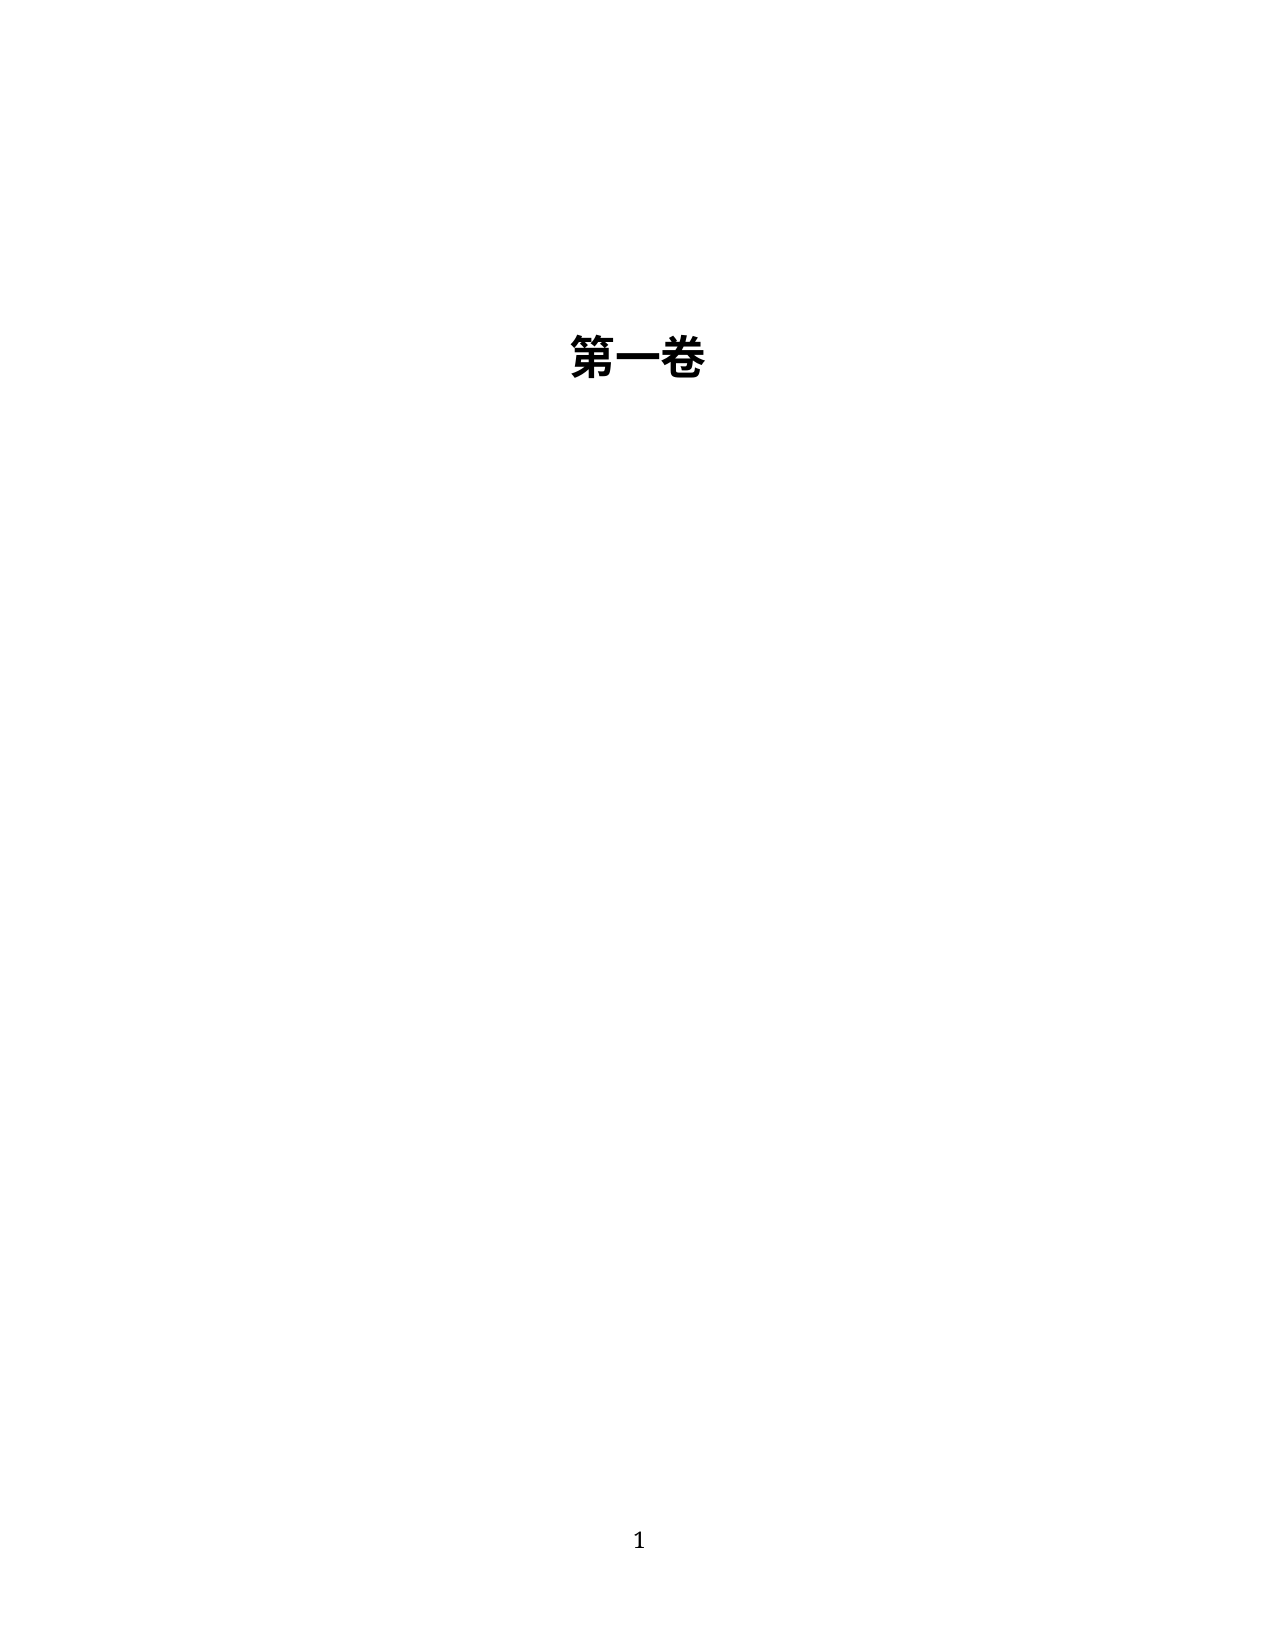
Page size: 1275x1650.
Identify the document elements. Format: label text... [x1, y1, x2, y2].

subtitle 第一卷 [179, 325, 1096, 387]
